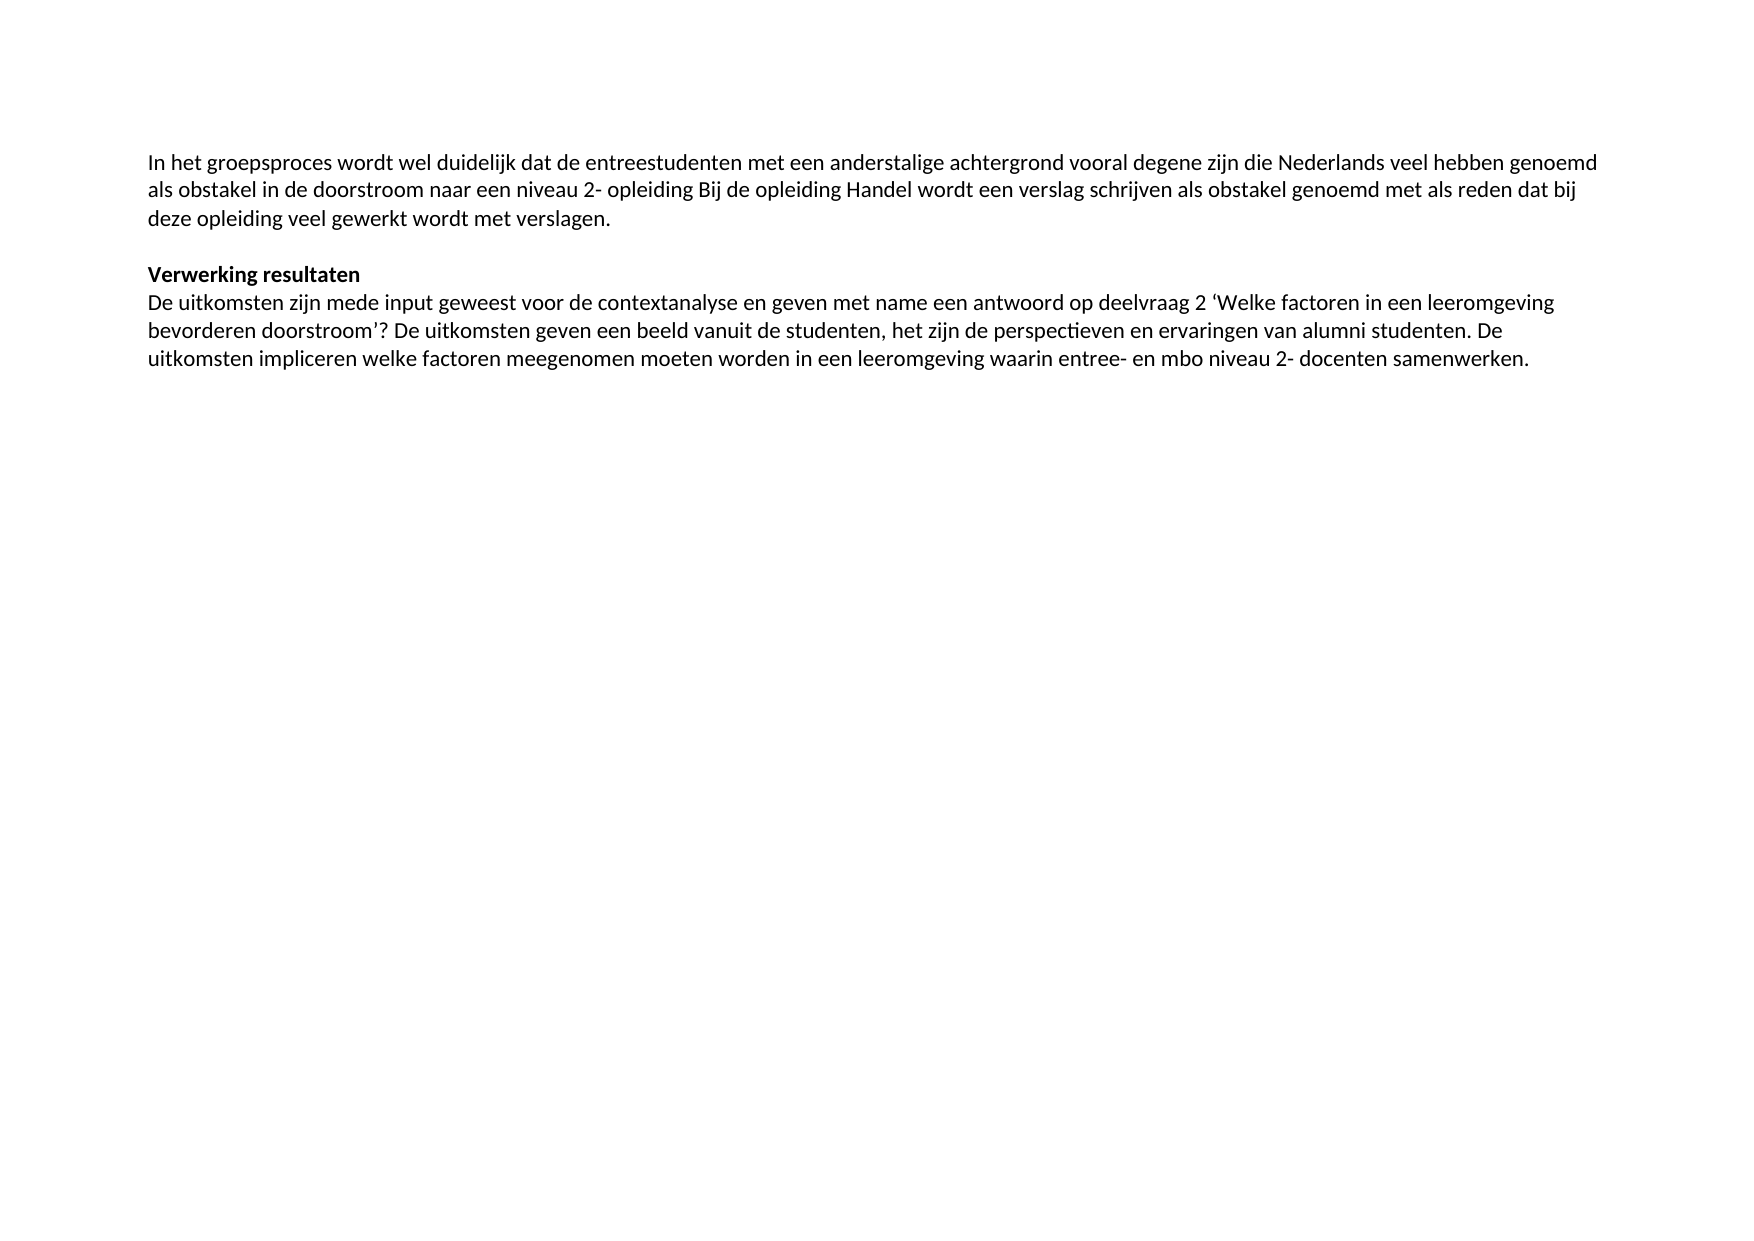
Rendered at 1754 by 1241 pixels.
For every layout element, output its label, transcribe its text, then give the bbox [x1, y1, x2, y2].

text In het groepsproces wordt wel duidelijk dat de entreestudenten met een anderstalige achtergrond vooral degene zijn die Nederlands veel hebben genoemd als obstakel in de doorstroom naar een niveau 2- opleiding Bij de opleiding Handel wordt een verslag schrijven als obstakel genoemd met als reden dat bij deze opleiding veel gewerkt wordt met verslagen. [148, 148, 1606, 232]
text Verwerking resultaten [148, 260, 1606, 288]
text De uitkomsten zijn mede input geweest voor de contextanalyse en geven met name een antwoord op deelvraag 2 ‘Welke factoren in een leeromgeving bevorderen doorstroom’? De uitkomsten geven een beeld vanuit de studenten, het zijn de perspectieven en ervaringen van alumni studenten. De uitkomsten impliceren welke factoren meegenomen moeten worden in een leeromgeving waarin entree- en mbo niveau 2- docenten samenwerken. [148, 288, 1606, 372]
